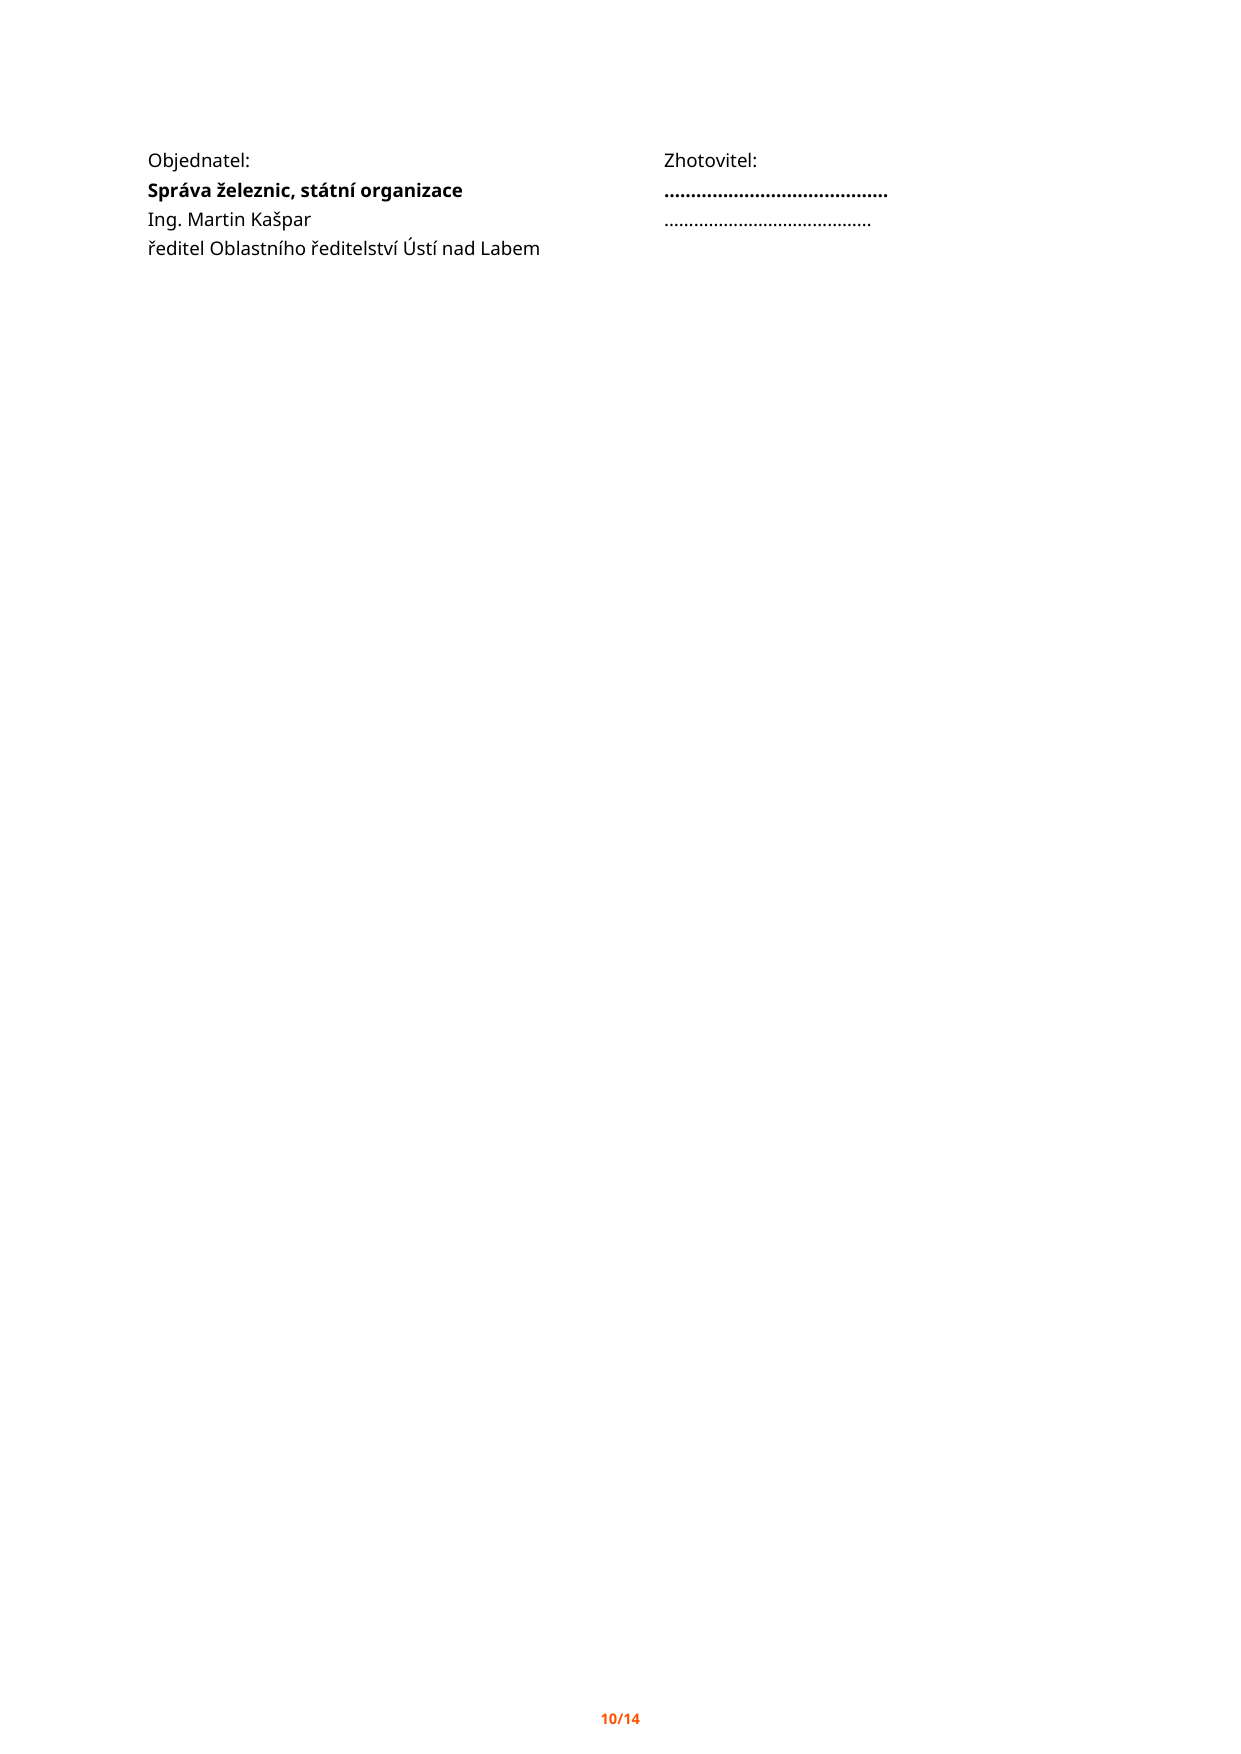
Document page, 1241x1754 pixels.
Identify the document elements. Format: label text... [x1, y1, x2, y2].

text ředitel Oblastního ředitelství Ústí nad Labem [148, 235, 1093, 290]
text Objednatel: Zhotovitel: [148, 148, 1093, 173]
text Správa železnic, státní organizace …………………………………… [148, 177, 1093, 202]
text Ing. Martin Kašpar …………………………………… [148, 206, 1093, 232]
